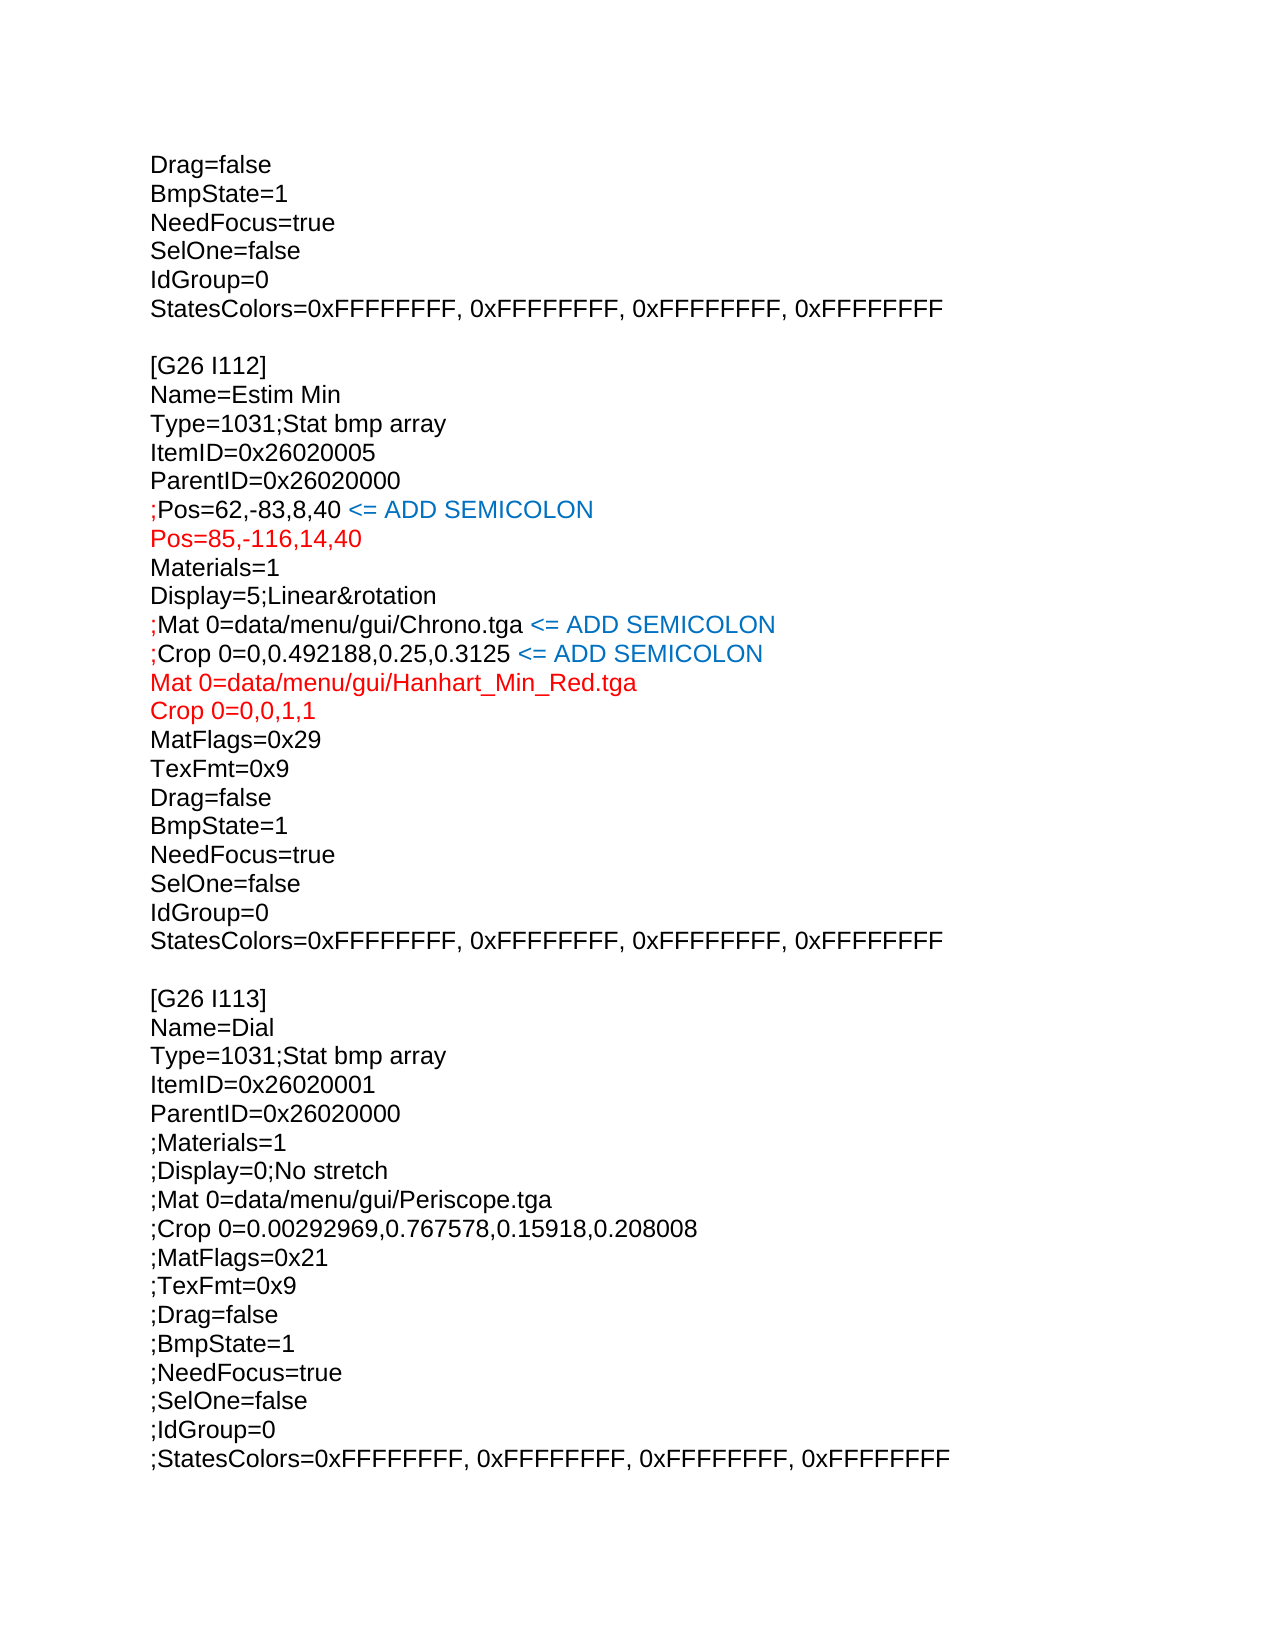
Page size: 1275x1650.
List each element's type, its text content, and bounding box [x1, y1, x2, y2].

text BmpState=1 [150, 811, 1125, 840]
text ;MatFlags=0x21 [150, 1242, 1125, 1271]
text ;Crop 0=0.00292969,0.767578,0.15918,0.208008 [150, 1214, 1125, 1242]
text SelOne=false [150, 236, 1125, 265]
text Name=Estim Min [150, 380, 1125, 409]
text IdGroup=0 [150, 265, 1125, 294]
text Crop 0=0,0,1,1 [150, 696, 1125, 725]
text SelOne=false [150, 869, 1125, 897]
text ;Crop 0=0,0.492188,0.25,0.3125 <= ADD SEMICOLON [150, 639, 1125, 667]
text ParentID=0x26020000 [150, 1099, 1125, 1127]
text ;Mat 0=data/menu/gui/Chrono.tga <= ADD SEMICOLON [150, 610, 1125, 639]
text [G26 I112] [150, 351, 1125, 380]
text ItemID=0x26020001 [150, 1070, 1125, 1099]
text ;Display=0;No stretch [150, 1156, 1125, 1185]
text BmpState=1 [150, 179, 1125, 207]
text ;TexFmt=0x9 [150, 1271, 1125, 1300]
text Drag=false [150, 782, 1125, 811]
text NeedFocus=true [150, 840, 1125, 869]
text [G26 I113] [150, 984, 1125, 1012]
text Display=5;Linear&rotation [150, 581, 1125, 610]
text ;IdGroup=0 [150, 1415, 1125, 1444]
text Name=Dial [150, 1012, 1125, 1041]
text ;NeedFocus=true [150, 1357, 1125, 1386]
text ;Drag=false [150, 1300, 1125, 1329]
text StatesColors=0xFFFFFFFF, 0xFFFFFFFF, 0xFFFFFFFF, 0xFFFFFFFF [150, 926, 1125, 955]
text Type=1031;Stat bmp array [150, 1041, 1125, 1070]
text IdGroup=0 [150, 897, 1125, 926]
text ;StatesColors=0xFFFFFFFF, 0xFFFFFFFF, 0xFFFFFFFF, 0xFFFFFFFF [150, 1444, 1125, 1472]
text Mat 0=data/menu/gui/Hanhart_Min_Red.tga [150, 667, 1125, 696]
text ;Materials=1 [150, 1127, 1125, 1156]
text ;Pos=62,-83,8,40 <= ADD SEMICOLON [150, 495, 1125, 524]
text MatFlags=0x29 [150, 725, 1125, 754]
text StatesColors=0xFFFFFFFF, 0xFFFFFFFF, 0xFFFFFFFF, 0xFFFFFFFF [150, 294, 1125, 322]
text NeedFocus=true [150, 207, 1125, 236]
text Materials=1 [150, 552, 1125, 581]
text ;Mat 0=data/menu/gui/Periscope.tga [150, 1185, 1125, 1214]
text ItemID=0x26020005 [150, 437, 1125, 466]
text Drag=false [150, 150, 1125, 179]
text ;BmpState=1 [150, 1329, 1125, 1357]
text Type=1031;Stat bmp array [150, 409, 1125, 437]
text ParentID=0x26020000 [150, 466, 1125, 495]
text ;SelOne=false [150, 1386, 1125, 1415]
text Pos=85,-116,14,40 [150, 524, 1125, 552]
text TexFmt=0x9 [150, 754, 1125, 782]
